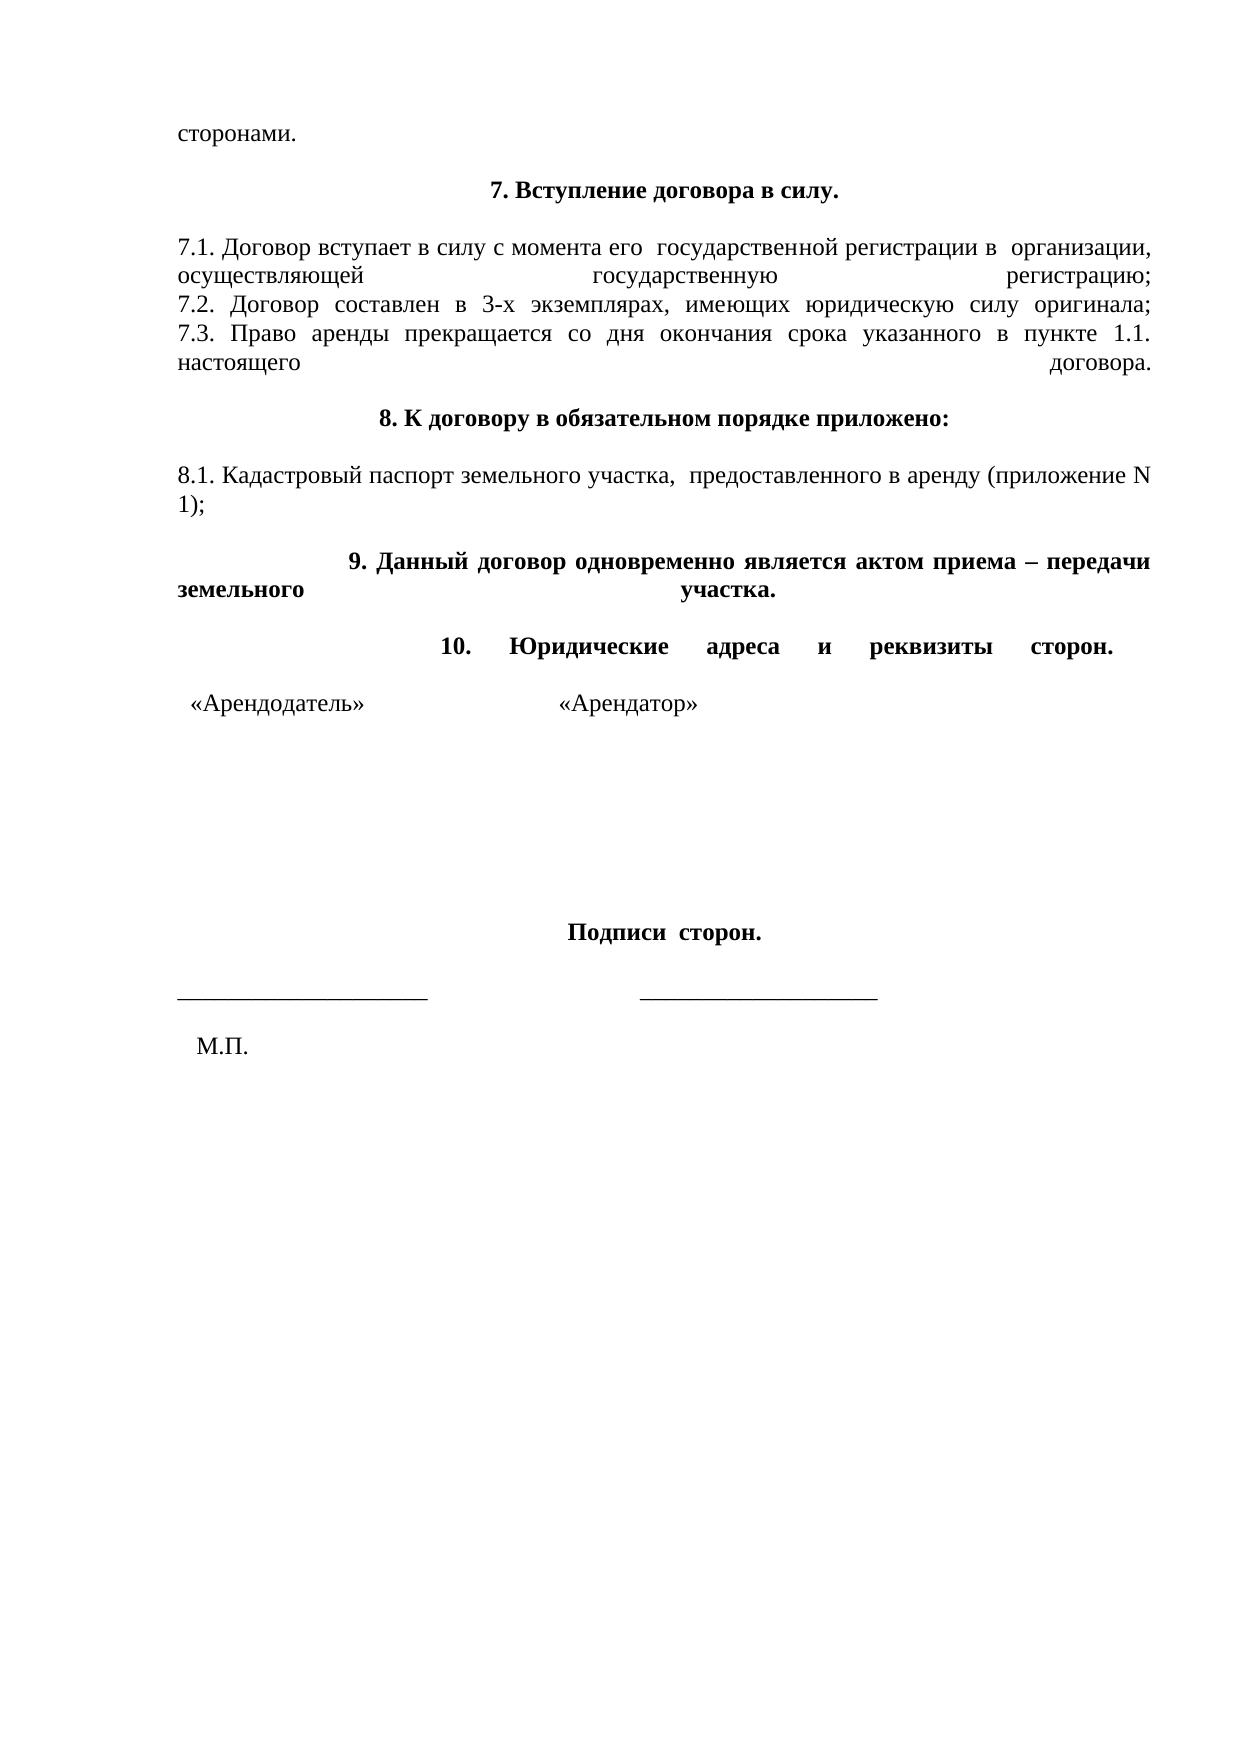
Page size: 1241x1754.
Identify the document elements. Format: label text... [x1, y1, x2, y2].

text 8.1. Кадастровый паспорт земельного участка, предоставленного в аренду (приложение N 1); [177, 460, 1152, 546]
text 8. К договору в обязательном порядке приложено: [177, 403, 1152, 460]
text М.П. [140, 1031, 1152, 1059]
text Подписи сторон. [177, 917, 1152, 946]
text ____________________ ___________________ [177, 974, 1152, 1003]
text 10. Юридические адреса и реквизиты сторон. [177, 631, 1152, 688]
text 7. Вступление договора в силу. [177, 175, 1152, 232]
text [177, 118, 1152, 175]
text «Арендодатель» «Арендатор» [177, 688, 1152, 773]
text 7.1. Договор вступает в силу с момента его государственной регистрации в организации, осуществляющей государственную регистрацию; 7.2. Договор составлен в 3-х экземплярах, имеющих юридическую силу оригинала; 7.3. Право аренды прекращается со дня окончания срока указанного в пункте 1.1. настоящего договора. [177, 232, 1152, 403]
text 9. Данный договор одновременно является актом приема – передачи земельного участка. [177, 546, 1152, 631]
